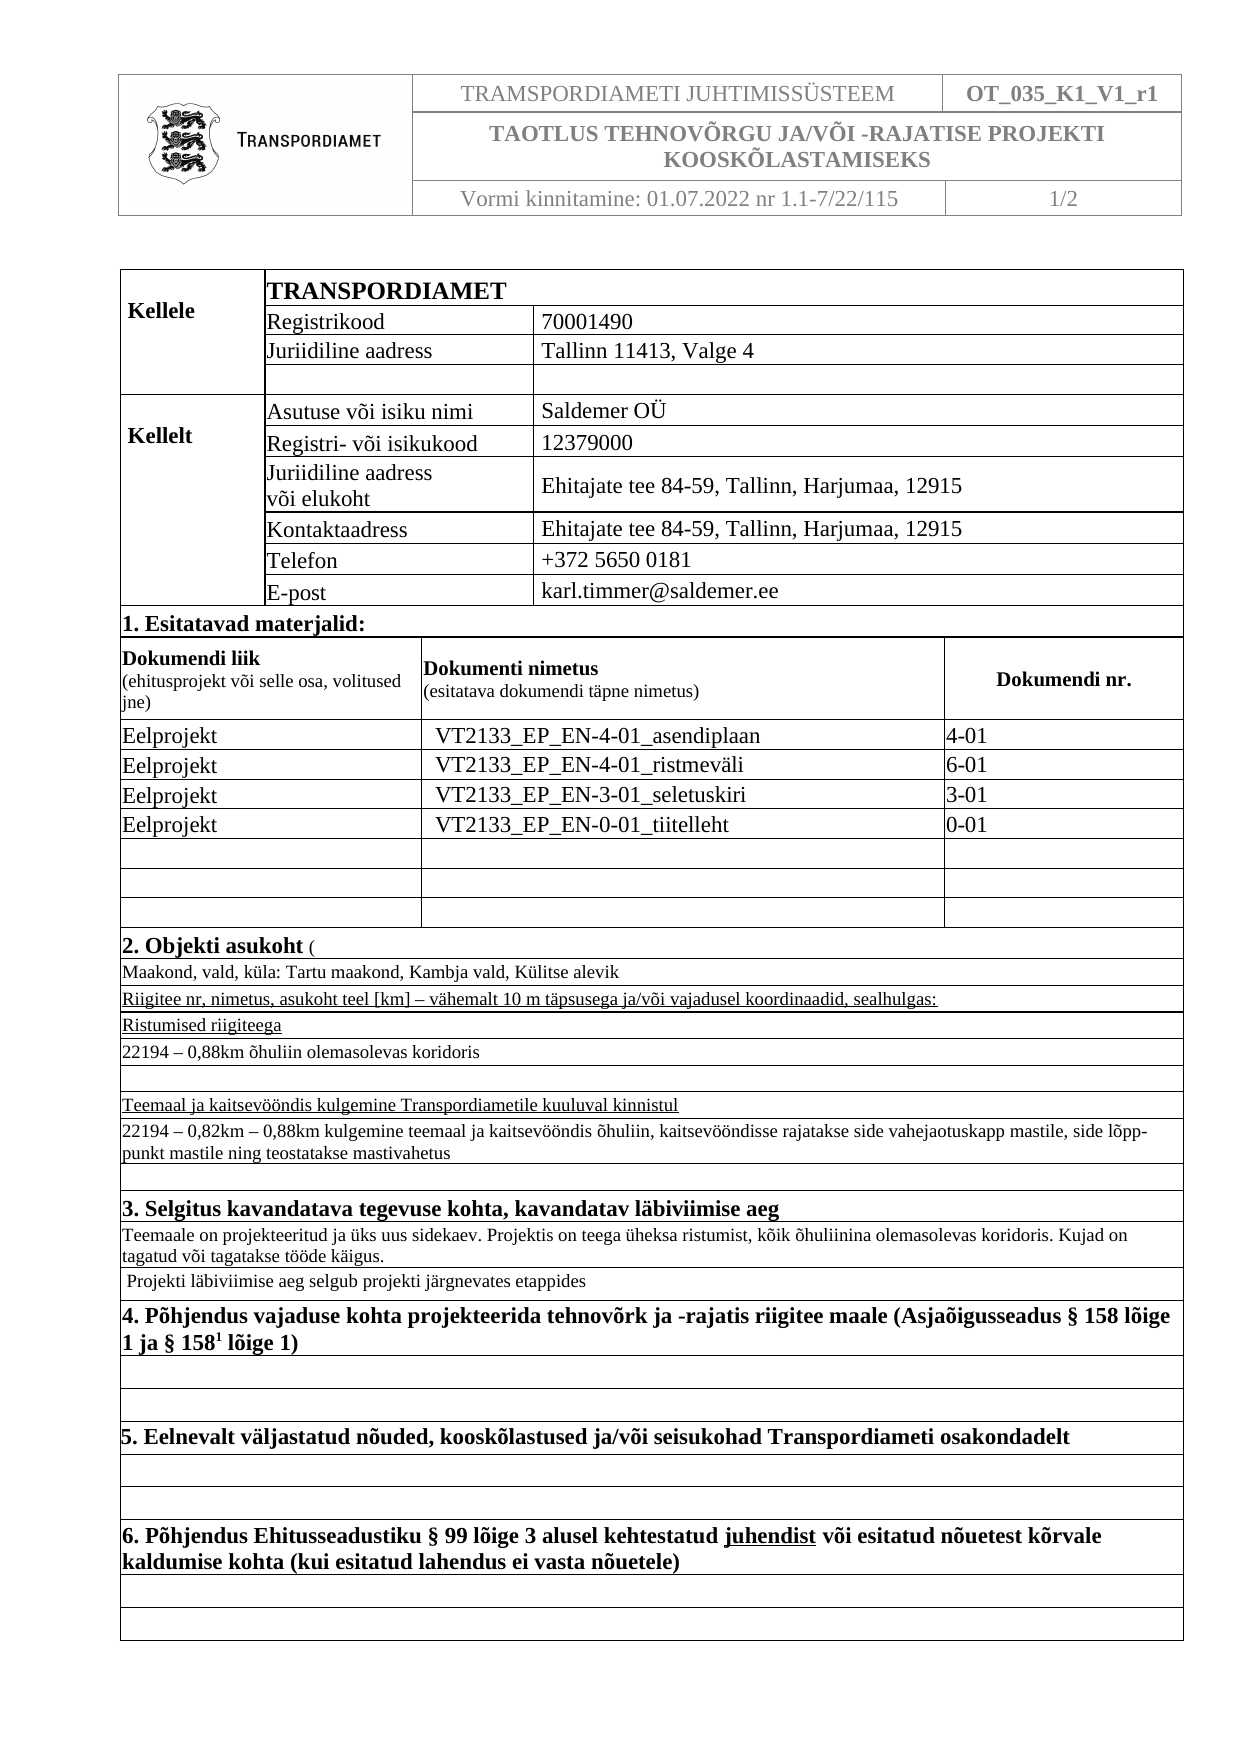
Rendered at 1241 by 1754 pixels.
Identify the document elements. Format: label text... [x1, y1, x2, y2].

table_cell 2. Objekti asukoht ( [121, 928, 1183, 958]
table_cell Eelprojekt [121, 780, 421, 808]
table_header TRANSPORDIAMET [266, 270, 1183, 304]
table_cell Teemaal ja kaitsevööndis kulgemine Transpordiametile kuuluval kinnistul [121, 1092, 1183, 1118]
table_cell Dokumendi nr. [945, 638, 1183, 719]
table_cell [121, 1066, 1183, 1091]
table_cell [945, 898, 1183, 927]
table_cell Juriidiline aadress [266, 335, 533, 364]
table_cell Ristumised riigiteega [121, 1013, 1183, 1038]
table_cell 3. Selgitus kavandatava tegevuse kohta, kavandatav läbiviimise aeg [121, 1191, 1183, 1221]
table_cell karl.timmer@saldemer.ee [534, 575, 1183, 605]
table_cell [121, 1608, 1183, 1640]
table_cell Riigitee nr, nimetus, asukoht teel [km] – vähemalt 10 m täpsusega ja/või vajadusel koordinaadid, sealhulgas: [121, 986, 1183, 1011]
table_cell Saldemer OÜ [534, 395, 1183, 425]
table_cell Dokumendi liik (ehitusprojekt või selle osa, volitused jne) [121, 638, 421, 719]
table_cell 4-01 [945, 720, 1183, 749]
table_cell 6-01 [945, 750, 1183, 778]
table_cell 6. Põhjendus Ehitusseadustiku § 99 lõige 3 alusel kehtestatud juhendist või esitatud nõuetest kõrvale kaldumise kohta (kui esitatud lahendus ei vasta nõuetele) [121, 1520, 1183, 1574]
table_cell [121, 1487, 1183, 1519]
table_cell [121, 898, 421, 927]
table_cell Kellelt [121, 395, 264, 605]
table_cell Telefon [266, 544, 533, 574]
table_cell 3-01 [945, 780, 1183, 808]
table_cell [121, 1575, 1183, 1607]
table_cell [121, 1164, 1183, 1190]
table_cell [422, 898, 944, 927]
table_cell Registrikood [266, 306, 533, 334]
table_cell 4. Põhjendus vajaduse kohta projekteerida tehnovõrk ja -rajatis riigitee maale (Asjaõigusseadus § 158 lõige 1 ja § 1581 lõige 1) [121, 1301, 1183, 1355]
table_cell [945, 839, 1183, 868]
table_cell 1. Esitatavad materjalid: [121, 606, 1183, 636]
table_cell [422, 869, 944, 897]
table_cell [121, 1356, 1183, 1388]
picture [129, 85, 402, 204]
table_cell E-post [266, 575, 533, 605]
table_cell Ehitajate tee 84-59, Tallinn, Harjumaa, 12915 [534, 457, 1183, 511]
table_cell VT2133_EP_EN-4-01_ristmeväli [422, 750, 944, 778]
table_cell [422, 839, 944, 868]
table_header Kellele [121, 270, 264, 393]
table_cell +372 5650 0181 [534, 544, 1183, 574]
table_cell Tallinn 11413, Valge 4 [534, 335, 1183, 364]
table_cell [121, 1455, 1183, 1486]
table_cell [945, 869, 1183, 897]
table_cell 22194 – 0,82km – 0,88km kulgemine teemaal ja kaitsevööndis õhuliin, kaitsevööndisse rajatakse side vahejaotuskapp mastile, side lõpp-punkt mastile ning teostatakse mastivahetus [121, 1119, 1183, 1163]
table_cell Eelprojekt [121, 750, 421, 778]
table_cell Registri- või isikukood [266, 426, 533, 456]
table_cell Eelprojekt [121, 809, 421, 838]
table_cell Projekti läbiviimise aeg selgub projekti järgnevates etappides [121, 1268, 1183, 1300]
table_cell Eelprojekt [121, 720, 421, 749]
table_cell [121, 839, 421, 868]
table_cell 70001490 [534, 306, 1183, 334]
table_cell 22194 – 0,88km õhuliin olemasolevas koridoris [121, 1039, 1183, 1064]
table_cell [121, 869, 421, 897]
table_cell Dokumenti nimetus (esitatava dokumendi täpne nimetus) [422, 638, 944, 719]
table_cell Teemaale on projekteeritud ja üks uus sidekaev. Projektis on teega üheksa ristumist, kõik õhuliinina olemasolevas koridoris. Kujad on tagatud või tagatakse tööde käigus. [121, 1222, 1183, 1267]
table_cell VT2133_EP_EN-0-01_tiitelleht [422, 809, 944, 838]
table_cell Juriidiline aadress või elukoht [266, 457, 533, 511]
table_cell [121, 1389, 1183, 1421]
table_cell [534, 365, 1183, 393]
table_cell VT2133_EP_EN-4-01_asendiplaan [422, 720, 944, 749]
table_cell Maakond, vald, küla: Tartu maakond, Kambja vald, Külitse alevik [121, 959, 1183, 985]
table_cell Asutuse või isiku nimi [266, 395, 533, 425]
table_cell 5. Eelnevalt väljastatud nõuded, kooskõlastused ja/või seisukohad Transpordiameti osakondadelt [121, 1422, 1183, 1453]
table_cell Kontaktaadress [266, 513, 533, 543]
table_cell 0-01 [945, 809, 1183, 838]
table_cell Ehitajate tee 84-59, Tallinn, Harjumaa, 12915 [534, 513, 1183, 543]
table_cell [266, 365, 533, 393]
table_cell VT2133_EP_EN-3-01_seletuskiri [422, 780, 944, 808]
table_cell 12379000 [534, 426, 1183, 456]
